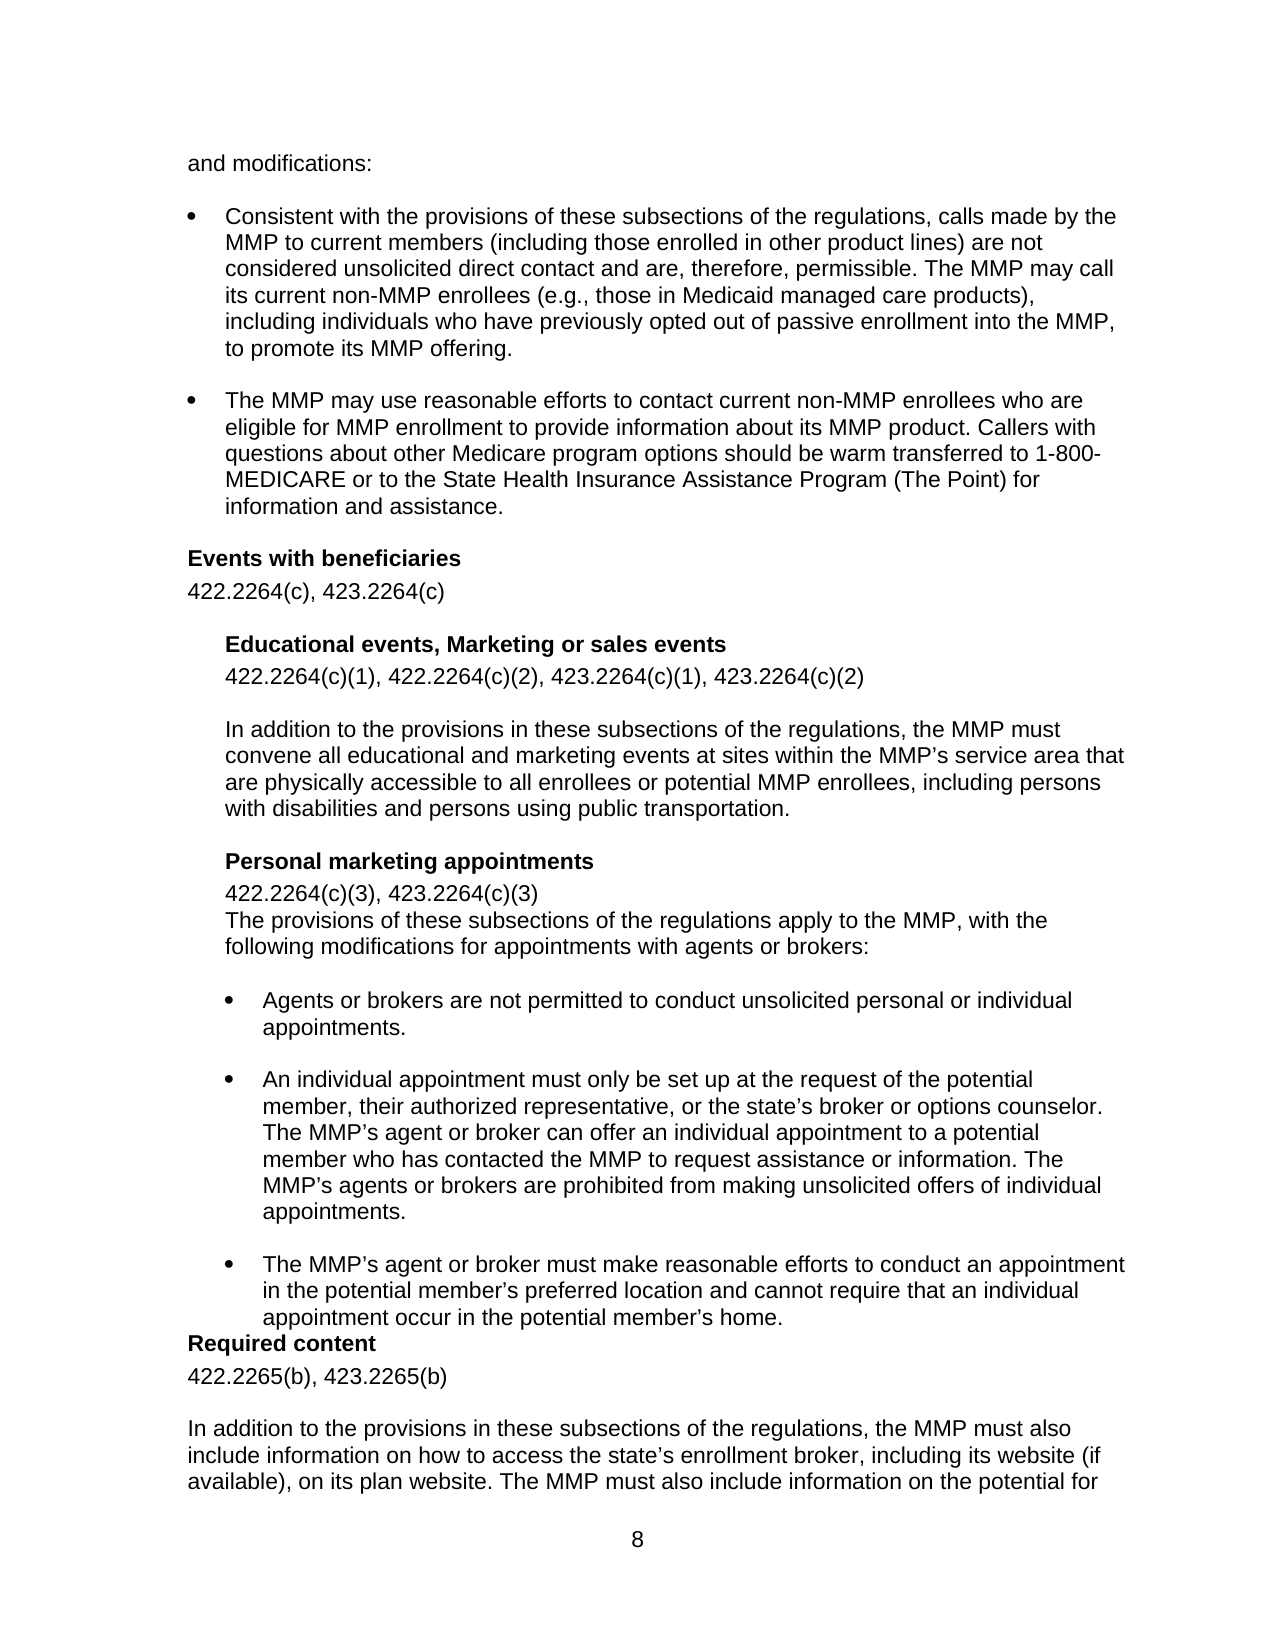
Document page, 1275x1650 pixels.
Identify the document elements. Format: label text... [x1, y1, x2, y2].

subtitle Required content [187, 1330, 1125, 1356]
text 422.2264(c)(1), 422.2264(c)(2), 423.2264(c)(1), 423.2264(c)(2) [225, 663, 1125, 689]
text 422.2264(c), 423.2264(c) [187, 578, 1125, 604]
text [187, 150, 1125, 176]
list The MMP may use reasonable efforts to contact current non-MMP enrollees who are eligible for MMP enrollment to provide information about its MMP product. Callers with questions about other Medicare program options should be warm transferred to 1-800- MEDICARE or to the State Health Insurance Assistance Program (The Point) for information and assistance. [187, 387, 1125, 519]
text 422.2264(c)(3), 423.2264(c)(3) [225, 880, 1125, 907]
subtitle Events with beneficiaries [187, 545, 1125, 572]
list The MMP’s agent or broker must make reasonable efforts to conduct an appointment in the potential member’s preferred location and cannot require that an individual appointment occur in the potential member’s home. [225, 1251, 1125, 1330]
text In addition to the provisions in these subsections of the regulations, the MMP must convene all educational and marketing events at sites within the MMP’s service area that are physically accessible to all enrollees or potential MMP enrollees, including persons with disabilities and persons using public transportation. [225, 716, 1125, 821]
text 422.2265(b), 423.2265(b) [187, 1363, 1125, 1389]
list Agents or brokers are not permitted to conduct unsolicited personal or individual appointments. [225, 987, 1125, 1040]
subtitle Educational events, Marketing or sales events [225, 631, 1125, 657]
subtitle Personal marketing appointments [225, 848, 1125, 874]
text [187, 1415, 1125, 1494]
list An individual appointment must only be set up at the request of the potential member, their authorized representative, or the state’s broker or options counselor. The MMP’s agent or broker can offer an individual appointment to a potential member who has contacted the MMP to request assistance or information. The MMP’s agents or brokers are prohibited from making unsolicited offers of individual appointments. [225, 1066, 1125, 1224]
text The provisions of these subsections of the regulations apply to the MMP, with the following modifications for appointments with agents or brokers: [225, 907, 1125, 959]
list Consistent with the provisions of these subsections of the regulations, calls made by the MMP to current members (including those enrolled in other product lines) are not considered unsolicited direct contact and are, therefore, permissible. The MMP may call its current non-MMP enrollees (e.g., those in Medicaid managed care products), including individuals who have previously opted out of passive enrollment into the MMP, to promote its MMP offering. [187, 203, 1125, 361]
